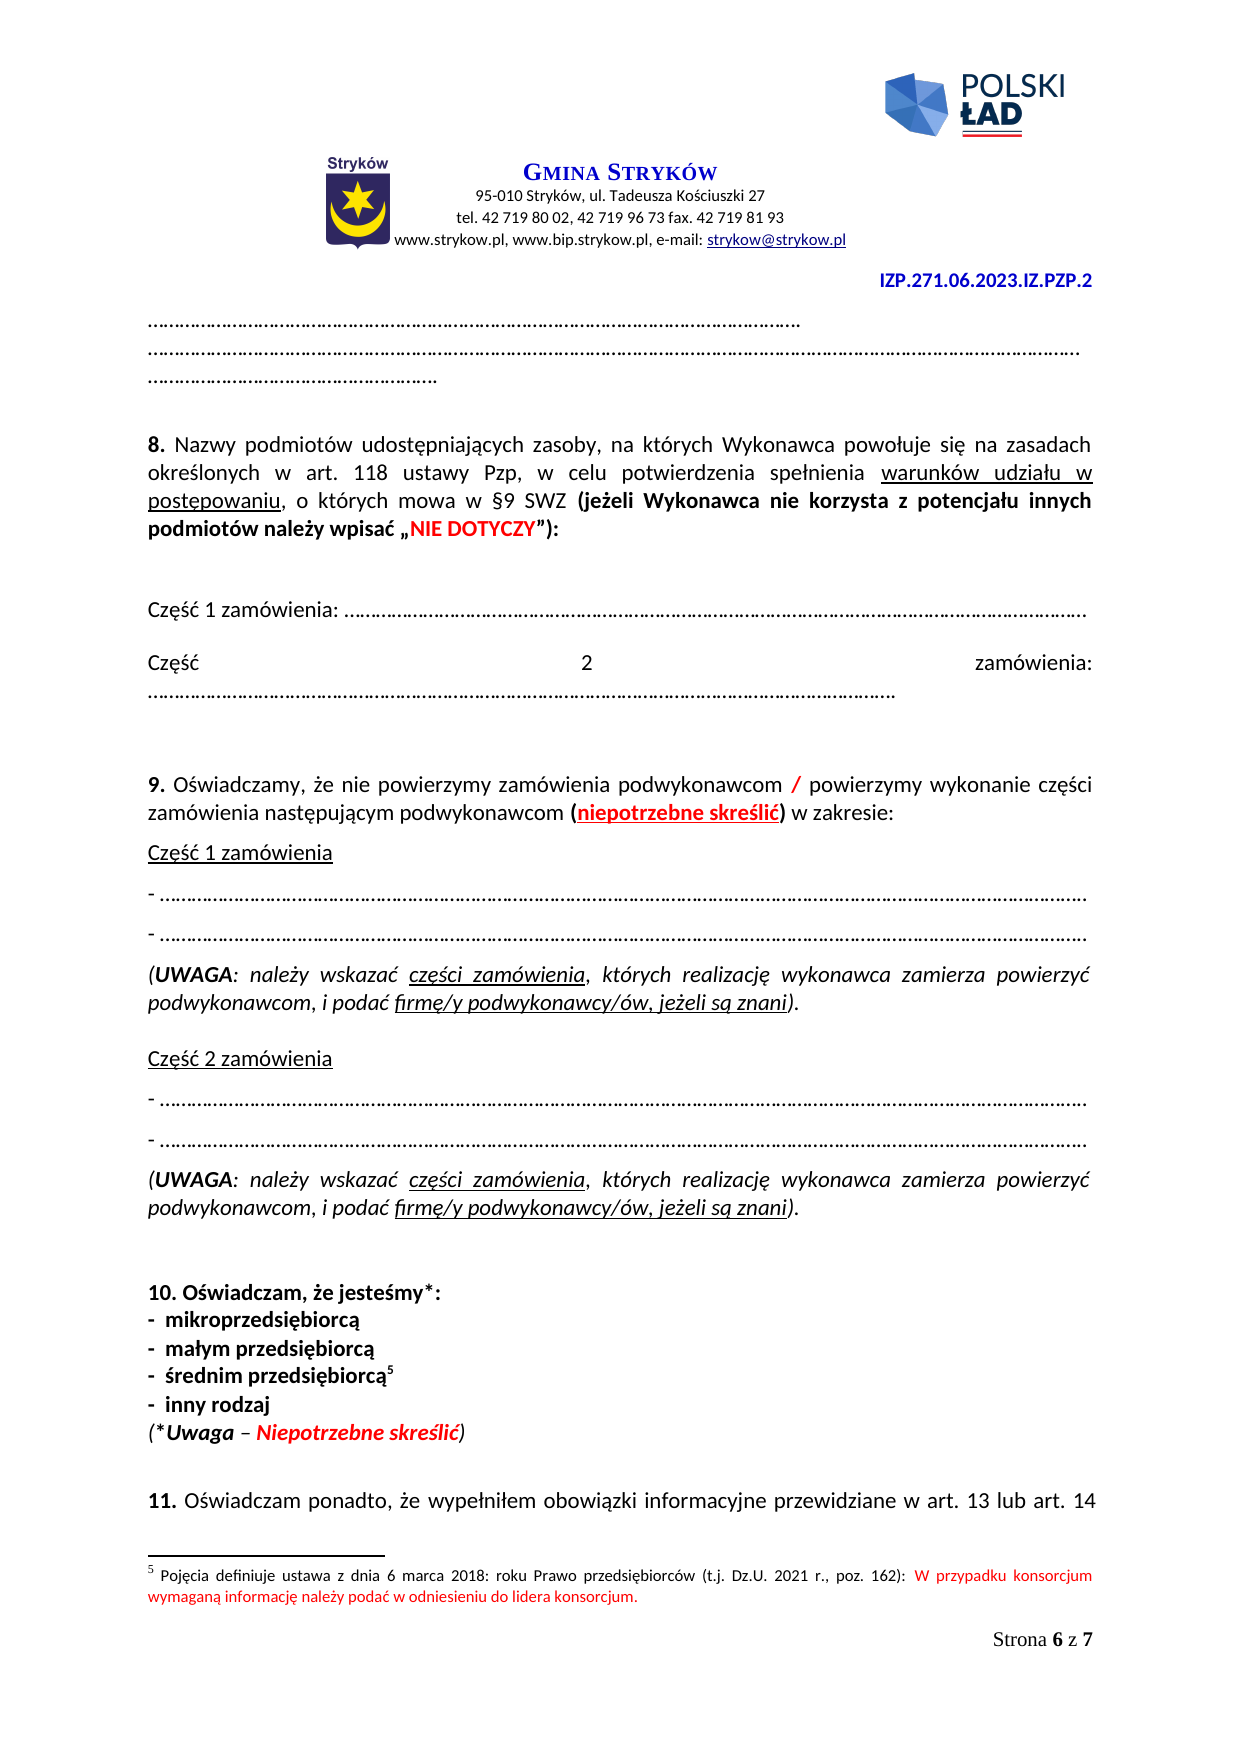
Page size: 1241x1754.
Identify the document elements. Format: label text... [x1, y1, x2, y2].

text - ………………………………………………………………………………………………………………………………………………………….. [148, 1084, 1093, 1112]
picture [326, 157, 390, 250]
text 9. Oświadczamy, że nie powierzymy zamówienia podwykonawcom / powierzymy wykonanie części zamówienia następującym podwykonawcom (niepotrzebne skreślić) w zakresie: [148, 770, 1093, 826]
text (*Uwaga – Niepotrzebne skreślić) [148, 1418, 1093, 1446]
text - inny rodzaj [148, 1390, 1093, 1418]
text Część 1 zamówienia: …………………………………………………………………………………………………………………………… [148, 595, 1093, 623]
text Część 1 zamówienia [148, 838, 1093, 866]
text - ………………………………………………………………………………………………………………………………………………………….. [148, 879, 1093, 907]
text - małym przedsiębiorcą [148, 1334, 1093, 1362]
text Część 2 zamówienia: ……………………………………………………………………………………………………………………………. [148, 648, 1093, 704]
text (UWAGA: należy wskazać części zamówienia, których realizację wykonawca zamierza powierzyć podwykonawcom, i podać firmę/y podwykonawcy/ów, jeżeli są znani). [148, 960, 1093, 1016]
text 10. Oświadczam, że jesteśmy*: [148, 1278, 1093, 1306]
picture [885, 73, 1064, 137]
text (UWAGA: należy wskazać części zamówienia, których realizację wykonawca zamierza powierzyć podwykonawcom, i podać firmę/y podwykonawcy/ów, jeżeli są znani). [148, 1166, 1093, 1222]
text - ………………………………………………………………………………………………………………………………………………………….. [148, 919, 1093, 947]
text - mikroprzedsiębiorcą [148, 1306, 1093, 1334]
text Część 2 zamówienia [148, 1044, 1093, 1072]
text - średnim przedsiębiorcą [148, 1362, 1093, 1390]
text 8. Nazwy podmiotów udostępniających zasoby, na których Wykonawca powołuje się na zasadach określonych w art. 118 ustawy Pzp, w celu potwierdzenia spełnienia warunków udziału w postępowaniu, o których mowa w §9 SWZ (jeżeli Wykonawca nie korzysta z potencjału innych podmiotów należy wpisać „NIE DOTYCZY”): [148, 430, 1093, 542]
text - ………………………………………………………………………………………………………………………………………………………….. [148, 1125, 1093, 1153]
